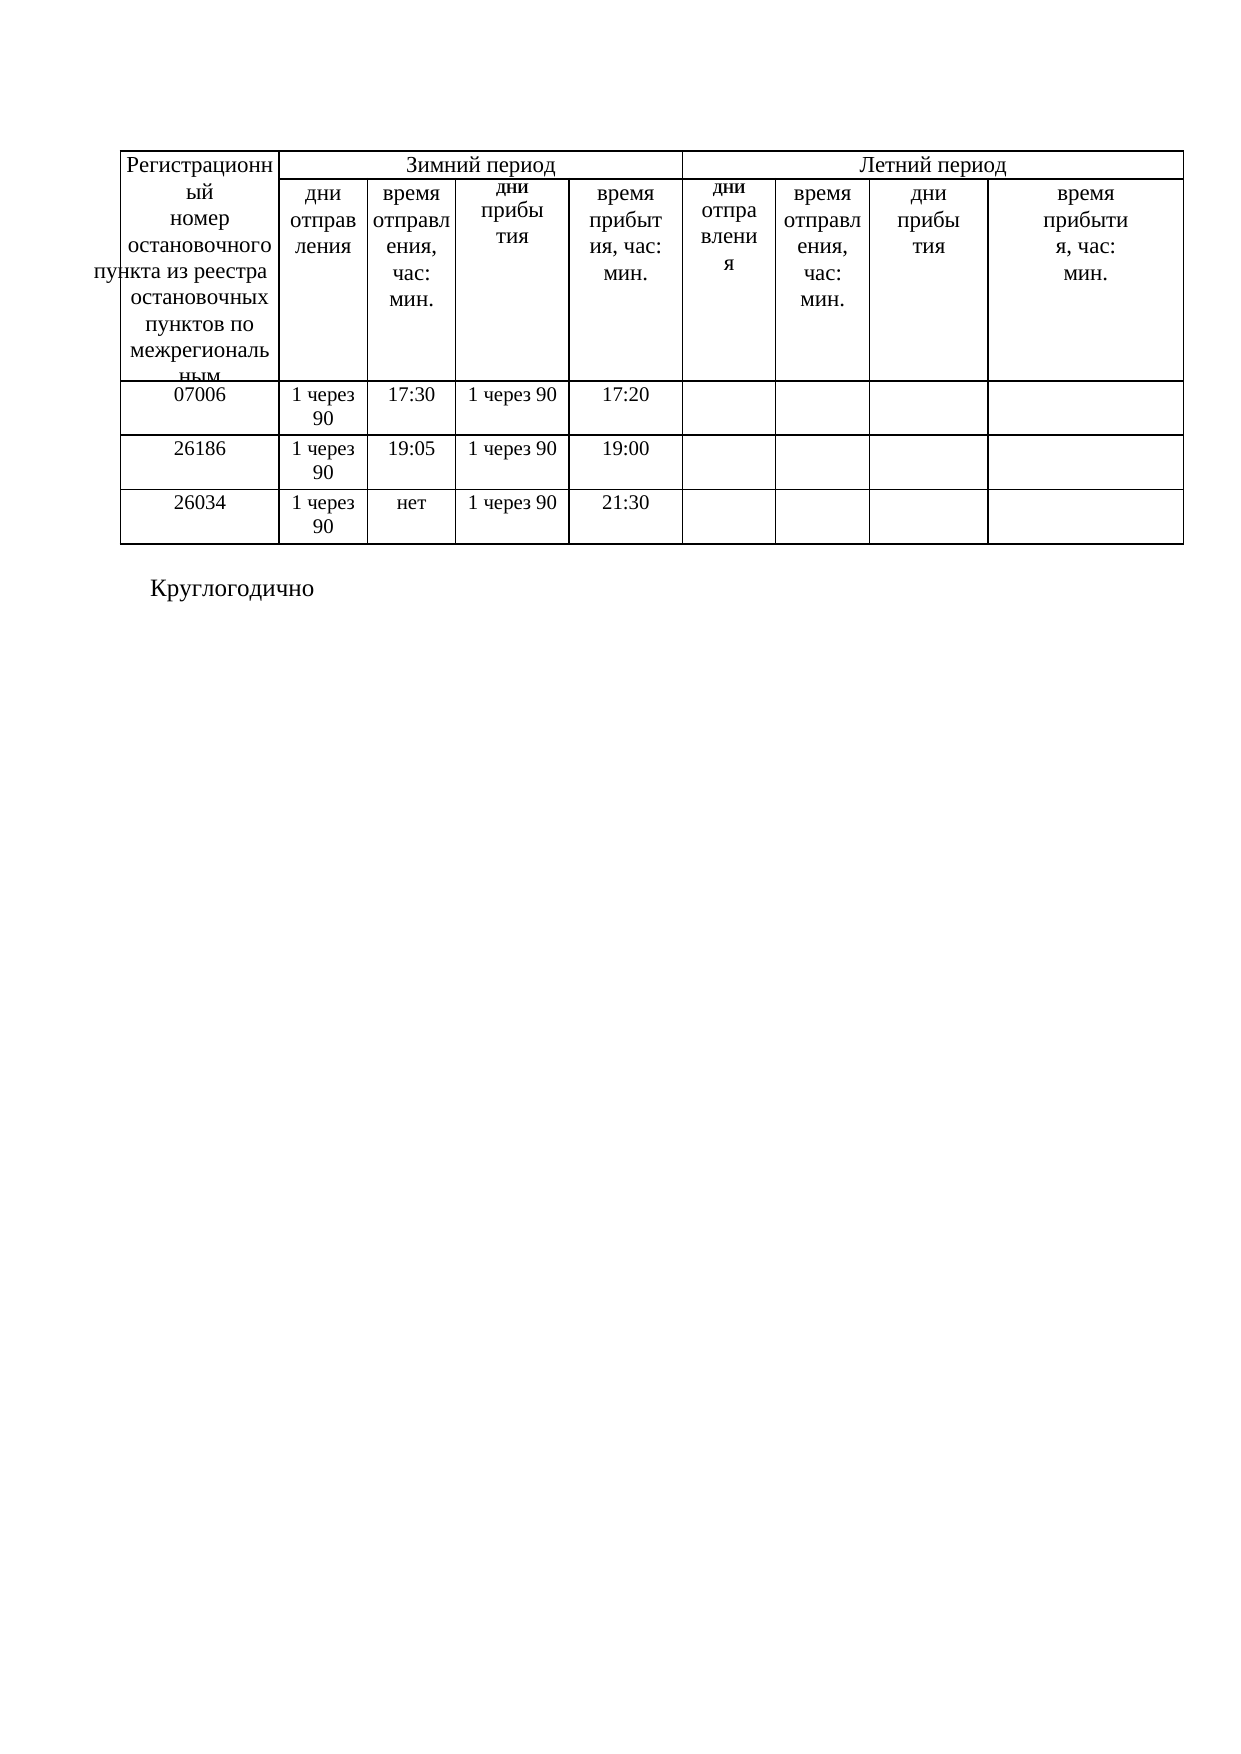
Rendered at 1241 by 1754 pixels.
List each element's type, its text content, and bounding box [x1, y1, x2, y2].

table_cell 19:05 [368, 436, 455, 489]
table_cell 17:30 [368, 382, 455, 434]
table_cell 07006 [121, 382, 278, 434]
table_cell 19:00 [570, 436, 682, 489]
table_cell ДНИ прибы тия [456, 180, 568, 380]
table_cell [683, 382, 775, 434]
table_header Зимний период [280, 152, 682, 178]
table_cell [989, 382, 1183, 434]
table_cell [989, 490, 1183, 543]
table_cell [989, 436, 1183, 489]
table_cell нет [368, 490, 455, 543]
table_cell [683, 436, 775, 489]
table_cell [870, 490, 987, 543]
table_cell 1 через 90 [456, 382, 568, 434]
table_cell [683, 490, 775, 543]
table_cell время прибыт ия, час: мин. [570, 180, 682, 380]
table_cell время отправл ения, час: мин. [368, 180, 455, 380]
table_cell 1 через 90 [280, 436, 367, 489]
table_cell ДНИ отпра влени я [683, 180, 775, 380]
table_cell 1 через 90 [456, 436, 568, 489]
table_cell [776, 382, 869, 434]
table_cell [776, 436, 869, 489]
table_cell [776, 490, 869, 543]
table_cell время прибыти я, час: мин. [989, 180, 1183, 380]
table_cell 26034 [121, 490, 278, 543]
table_cell 1 через 90 [280, 382, 367, 434]
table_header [121, 152, 278, 380]
table_cell 1 через 90 [280, 490, 367, 543]
table_cell [870, 436, 987, 489]
table_header Летний период [683, 152, 1183, 178]
table_cell 1 через 90 [456, 490, 568, 543]
table_cell дни отправ ления [280, 180, 367, 380]
table_cell 26186 [121, 436, 278, 489]
table_cell 17:20 [570, 382, 682, 434]
table_cell дни прибы тия [870, 180, 987, 380]
text Круглогодично [150, 573, 1090, 602]
table_cell [870, 382, 987, 434]
table_cell 21:30 [570, 490, 682, 543]
table_cell время отправл ения, час: мин. [776, 180, 869, 380]
